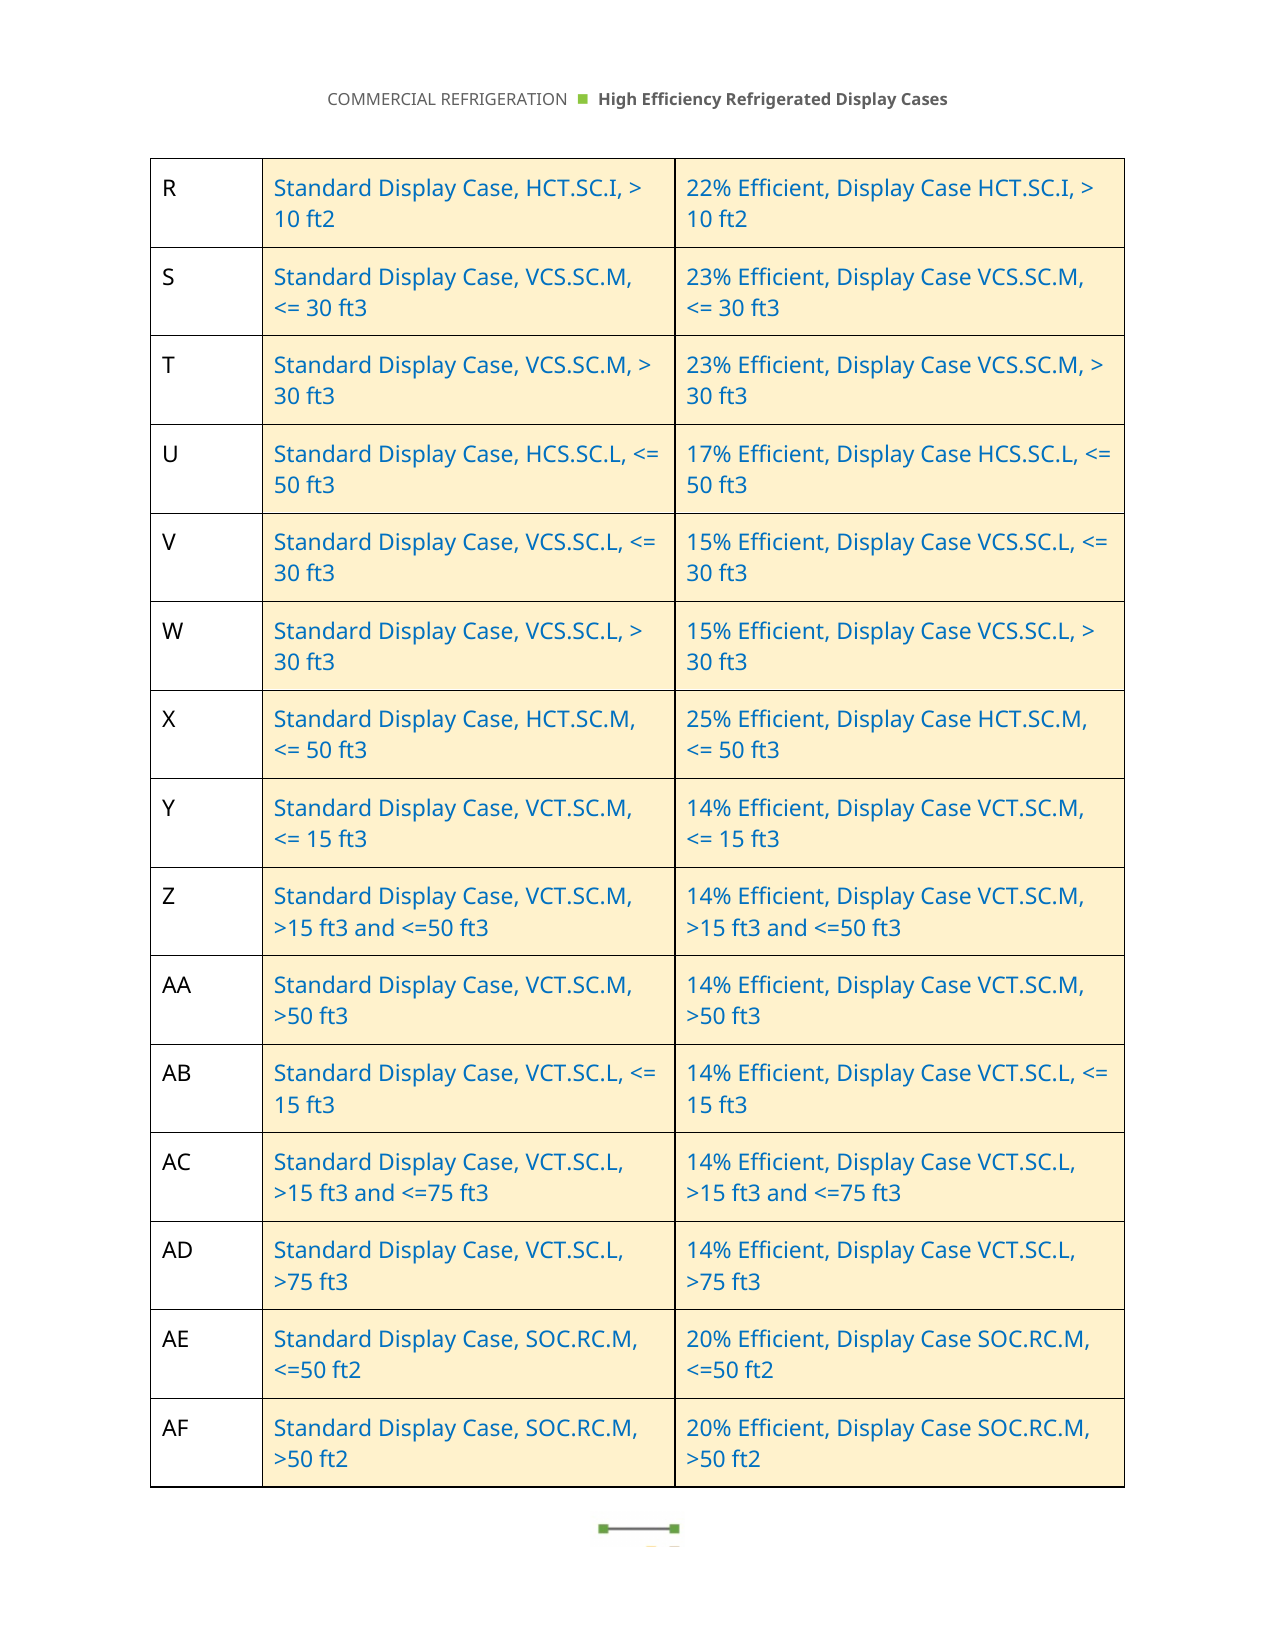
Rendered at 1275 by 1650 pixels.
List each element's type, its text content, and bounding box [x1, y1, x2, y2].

table_cell W [151, 602, 262, 689]
table_cell AC [151, 1133, 262, 1221]
picture [589, 1512, 684, 1547]
table_cell Standard Display Case, VCS.SC.M, > 30 ft3 [263, 336, 674, 424]
table_cell 17% Efficient, Display Case HCS.SC.L, <= 50 ft3 [676, 425, 1124, 512]
table_cell Standard Display Case, VCT.SC.M, <= 15 ft3 [263, 779, 674, 867]
table_cell 23% Efficient, Display Case VCS.SC.M, > 30 ft3 [676, 336, 1124, 424]
table_cell R [151, 159, 262, 247]
table_cell V [151, 514, 262, 601]
table_cell Standard Display Case, VCT.SC.L, <= 15 ft3 [263, 1045, 674, 1132]
table_cell 14% Efficient, Display Case VCT.SC.M, >50 ft3 [676, 956, 1124, 1044]
table_cell Z [151, 868, 262, 955]
table_cell 14% Efficient, Display Case VCT.SC.L, <= 15 ft3 [676, 1045, 1124, 1132]
table_cell X [151, 691, 262, 778]
table_cell Standard Display Case, VCS.SC.L, > 30 ft3 [263, 602, 674, 689]
table_cell 14% Efficient, Display Case VCT.SC.M, >15 ft3 and <=50 ft3 [676, 868, 1124, 955]
table_cell Standard Display Case, SOC.RC.M, >50 ft2 [263, 1399, 674, 1486]
table_cell Standard Display Case, VCS.SC.L, <= 30 ft3 [263, 514, 674, 601]
table_cell 15% Efficient, Display Case VCS.SC.L, <= 30 ft3 [676, 514, 1124, 601]
table_cell AE [151, 1310, 262, 1398]
table_cell 14% Efficient, Display Case VCT.SC.L, >15 ft3 and <=75 ft3 [676, 1133, 1124, 1221]
table_cell Standard Display Case, SOC.RC.M, <=50 ft2 [263, 1310, 674, 1398]
table_cell T [151, 336, 262, 424]
table_cell Y [151, 779, 262, 867]
table_cell 20% Efficient, Display Case SOC.RC.M, >50 ft2 [676, 1399, 1124, 1486]
table_cell U [151, 425, 262, 512]
table_cell Standard Display Case, VCT.SC.M, >15 ft3 and <=50 ft3 [263, 868, 674, 955]
table_cell 23% Efficient, Display Case VCS.SC.M, <= 30 ft3 [676, 248, 1124, 335]
table_cell Standard Display Case, VCT.SC.M, >50 ft3 [263, 956, 674, 1044]
table_cell Standard Display Case, HCS.SC.L, <= 50 ft3 [263, 425, 674, 512]
table_cell Standard Display Case, VCS.SC.M, <= 30 ft3 [263, 248, 674, 335]
table_cell Standard Display Case, HCT.SC.I, > 10 ft2 [263, 159, 674, 247]
table_cell Standard Display Case, HCT.SC.M, <= 50 ft3 [263, 691, 674, 778]
table_cell Standard Display Case, VCT.SC.L, >15 ft3 and <=75 ft3 [263, 1133, 674, 1221]
table_cell 20% Efficient, Display Case SOC.RC.M, <=50 ft2 [676, 1310, 1124, 1398]
table_cell 25% Efficient, Display Case HCT.SC.M, <= 50 ft3 [676, 691, 1124, 778]
table_cell AD [151, 1222, 262, 1309]
table_cell AF [151, 1399, 262, 1486]
table_cell S [151, 248, 262, 335]
table_cell AB [151, 1045, 262, 1132]
table_cell 22% Efficient, Display Case HCT.SC.I, > 10 ft2 [676, 159, 1124, 247]
table_cell 15% Efficient, Display Case VCS.SC.L, > 30 ft3 [676, 602, 1124, 689]
table_cell Standard Display Case, VCT.SC.L, >75 ft3 [263, 1222, 674, 1309]
table_cell 14% Efficient, Display Case VCT.SC.L, >75 ft3 [676, 1222, 1124, 1309]
table_cell AA [151, 956, 262, 1044]
table_cell 14% Efficient, Display Case VCT.SC.M, <= 15 ft3 [676, 779, 1124, 867]
